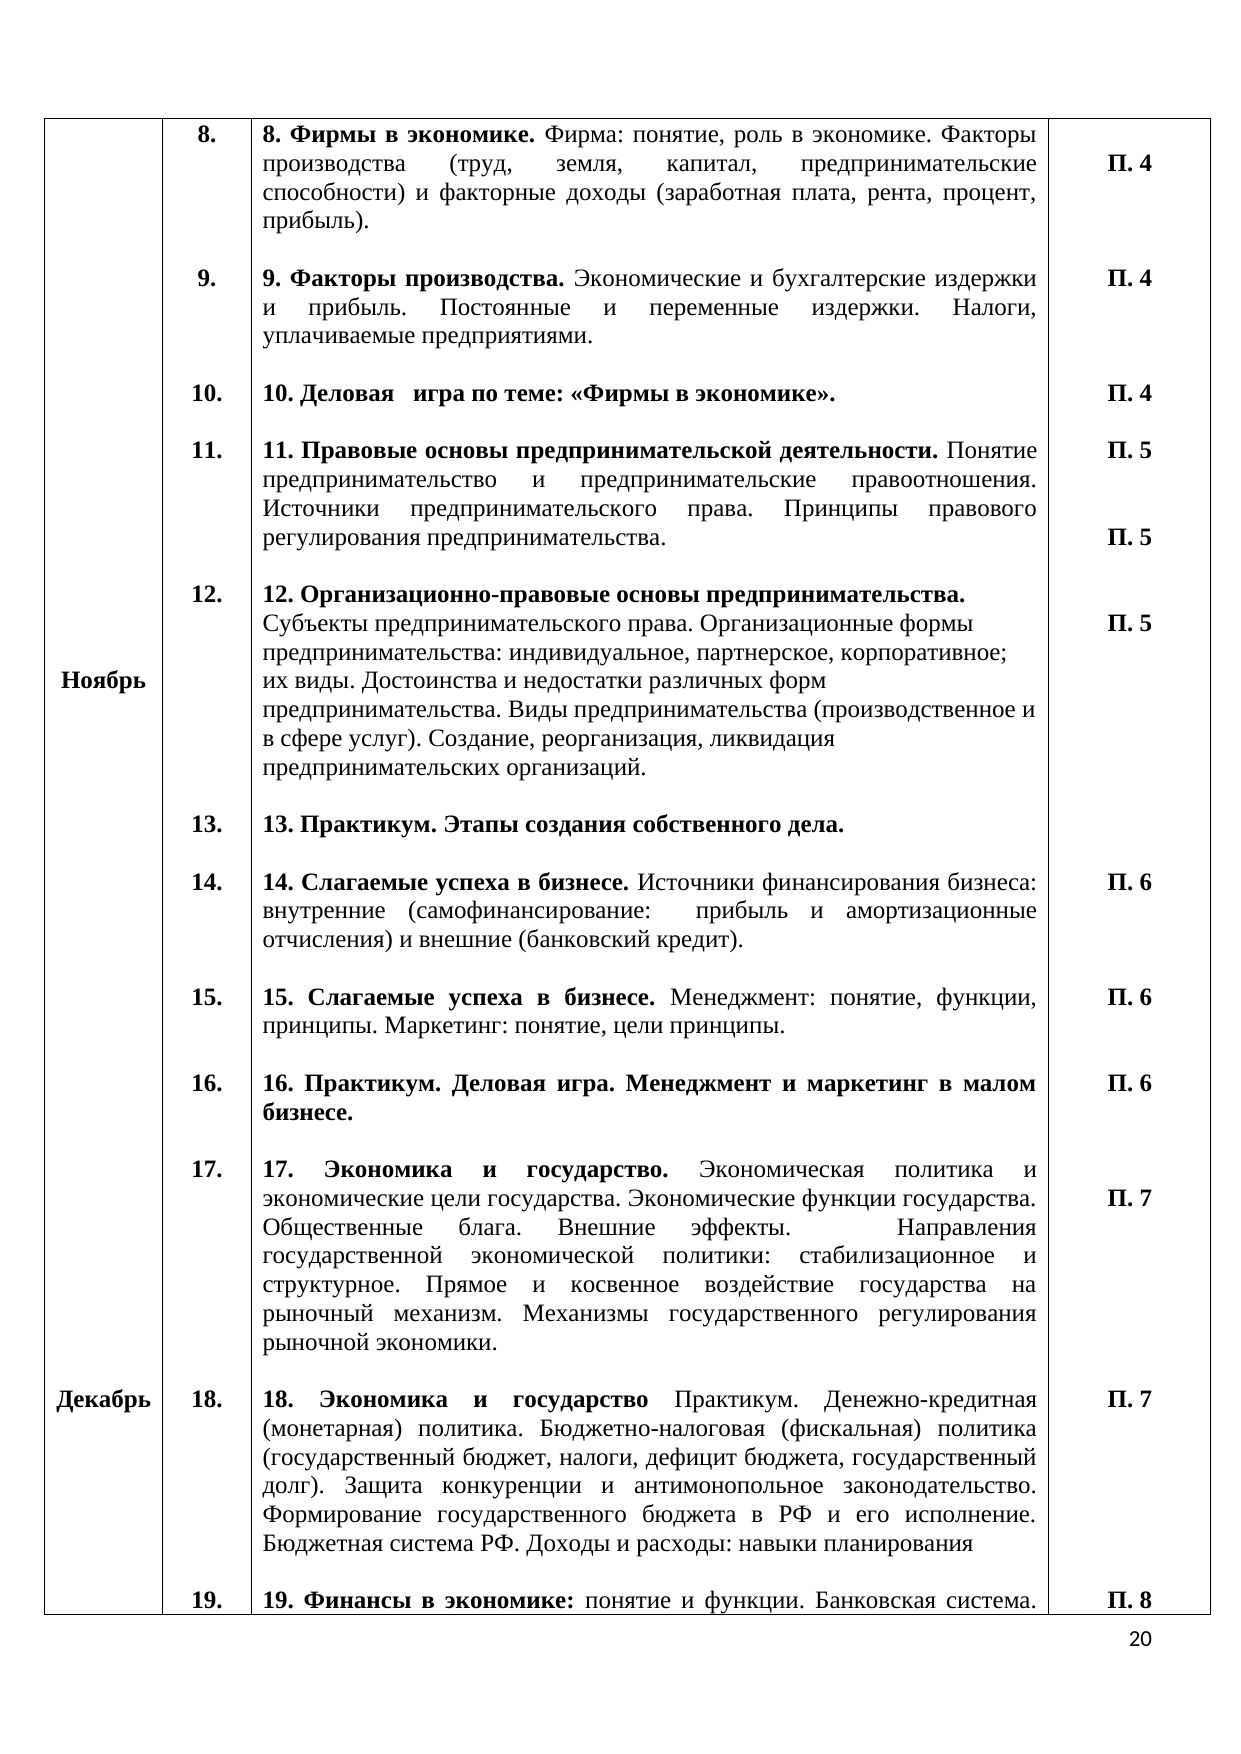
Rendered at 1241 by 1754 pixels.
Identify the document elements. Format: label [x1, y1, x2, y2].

table_cell [45, 119, 162, 1614]
table_cell [163, 119, 251, 1614]
table_cell [252, 119, 1048, 1614]
table_cell [1049, 119, 1210, 1614]
